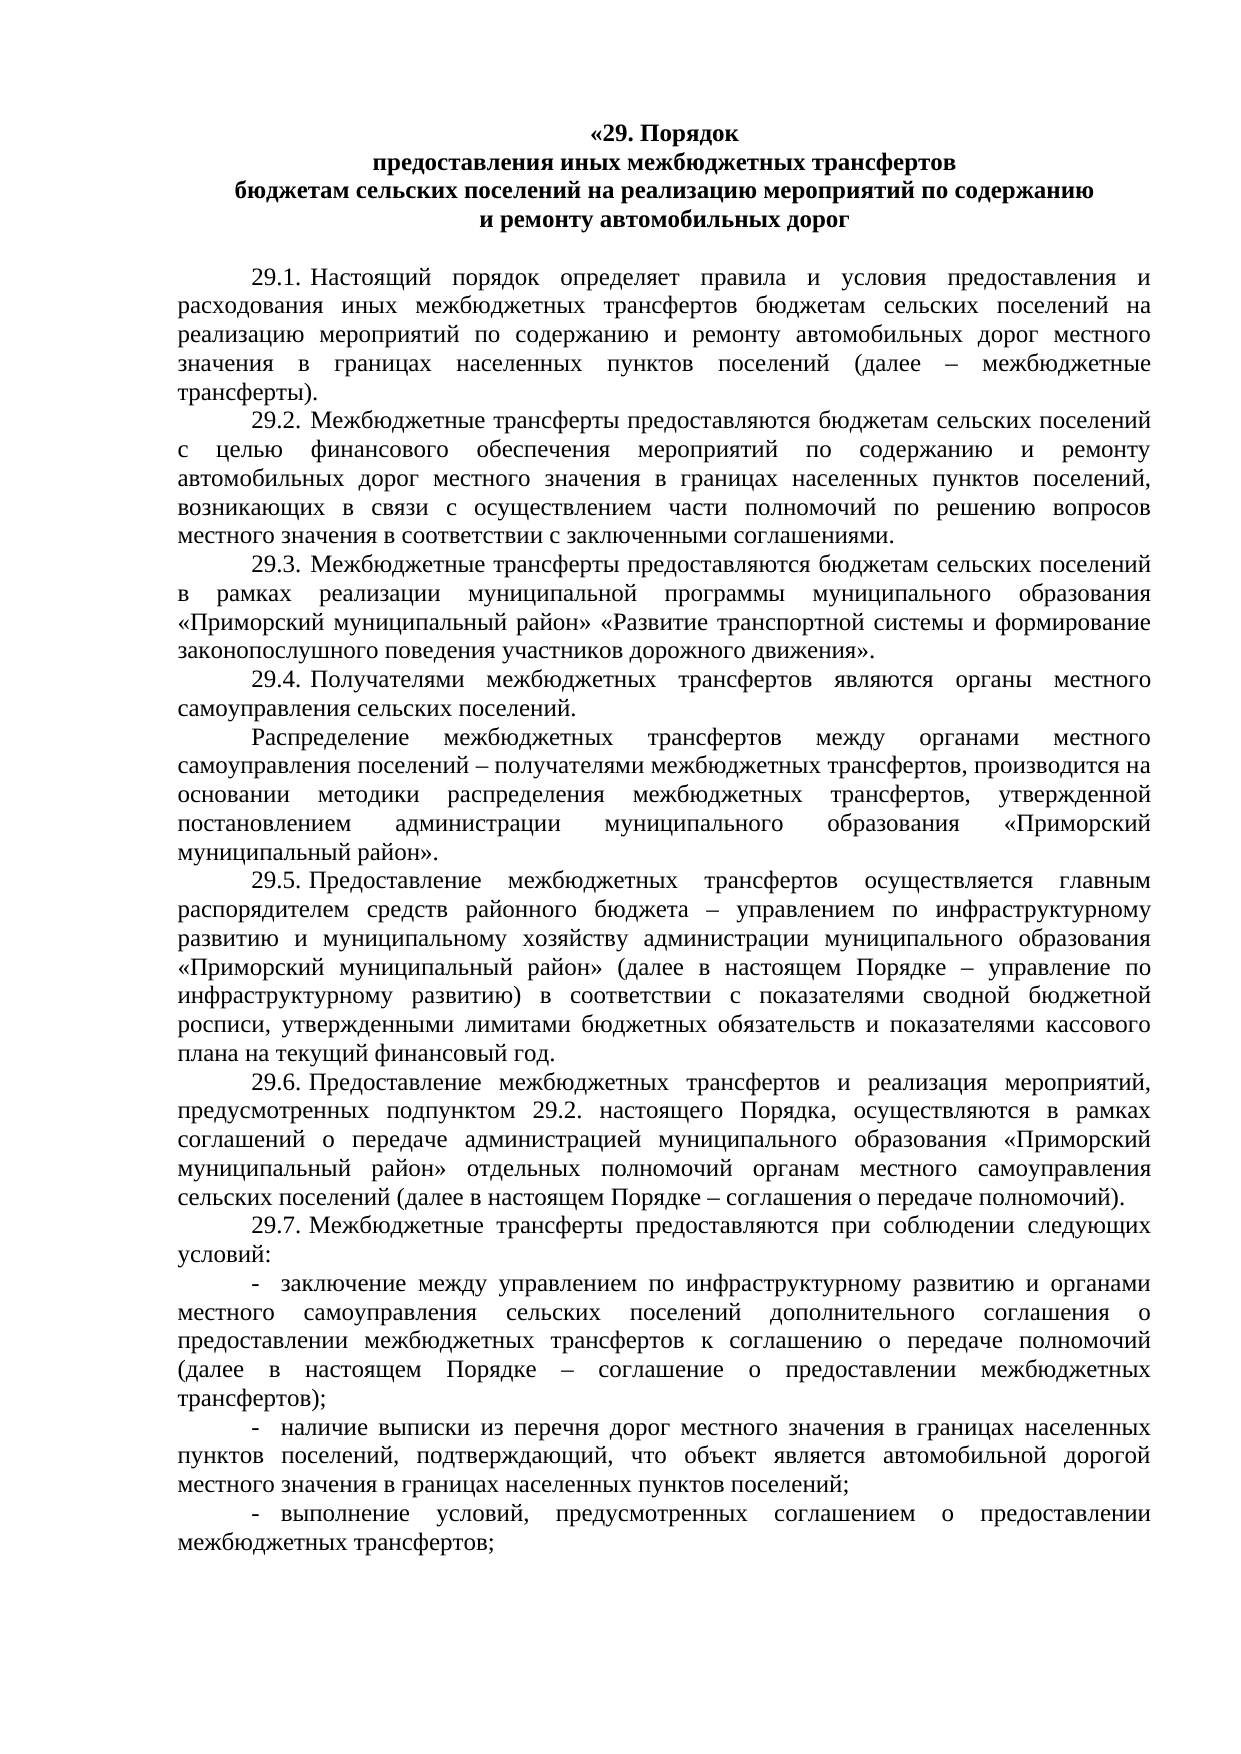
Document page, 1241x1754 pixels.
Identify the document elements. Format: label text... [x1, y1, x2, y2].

text 29.4. Получателями межбюджетных трансфертов являются органы местного самоуправления сельских поселений. [177, 664, 1152, 722]
text «29. Порядок [177, 118, 1152, 147]
text - наличие выписки из перечня дорог местного значения в границах населенных пунктов поселений, подтверждающий, что объект является автомобильной дорогой местного значения в границах населенных пунктов поселений; [177, 1412, 1152, 1498]
text - выполнение условий, предусмотренных соглашением о предоставлении межбюджетных трансфертов; [177, 1498, 1152, 1556]
text и ремонту автомобильных дорог [177, 204, 1152, 233]
text предоставления иных межбюджетных трансфертов [177, 147, 1152, 176]
text 29.7. Межбюджетные трансферты предоставляются при соблюдении следующих условий: [177, 1211, 1152, 1268]
text бюджетам сельских поселений на реализацию мероприятий по содержанию [177, 176, 1152, 204]
text 29.6. Предоставление межбюджетных трансфертов и реализация мероприятий, предусмотренных подпунктом 29.2. настоящего Порядка, осуществляются в рамках соглашений о передаче администрацией муниципального образования «Приморский муниципальный район» отдельных полномочий органам местного самоуправления сельских поселений (далее в настоящем Порядке – соглашения о передаче полномочий). [177, 1067, 1152, 1211]
text 29.1. Настоящий порядок определяет правила и условия предоставления и расходования иных межбюджетных трансфертов бюджетам сельских поселений на реализацию мероприятий по содержанию и ремонту автомобильных дорог местного значения в границах населенных пунктов поселений (далее – межбюджетные трансферты). [177, 262, 1152, 406]
text 29.3. Межбюджетные трансферты предоставляются бюджетам сельских поселений в рамках реализации муниципальной программы муниципального образования «Приморский муниципальный район» «Развитие транспортной системы и формирование законопослушного поведения участников дорожного движения». [177, 549, 1152, 664]
text 29.5. Предоставление межбюджетных трансфертов осуществляется главным распорядителем средств районного бюджета – управлением по инфраструктурному развитию и муниципальному хозяйству администрации муниципального образования «Приморский муниципальный район» (далее в настоящем Порядке – управление по инфраструктурному развитию) в соответствии с показателями сводной бюджетной росписи, утвержденными лимитами бюджетных обязательств и показателями кассового плана на текущий финансовый год. [177, 866, 1152, 1067]
text - заключение между управлением по инфраструктурному развитию и органами местного самоуправления сельских поселений дополнительного соглашения о предоставлении межбюджетных трансфертов к соглашению о передаче полномочий (далее в настоящем Порядке – соглашение о предоставлении межбюджетных трансфертов); [177, 1268, 1152, 1412]
text Распределение межбюджетных трансфертов между органами местного самоуправления поселений – получателями межбюджетных трансфертов, производится на основании методики распределения межбюджетных трансфертов, утвержденной постановлением администрации муниципального образования «Приморский муниципальный район». [177, 722, 1152, 866]
text 29.2. Межбюджетные трансферты предоставляются бюджетам сельских поселений с целью финансового обеспечения мероприятий по содержанию и ремонту автомобильных дорог местного значения в границах населенных пунктов поселений, возникающих в связи с осуществлением части полномочий по решению вопросов местного значения в соответствии с заключенными соглашениями. [177, 406, 1152, 549]
